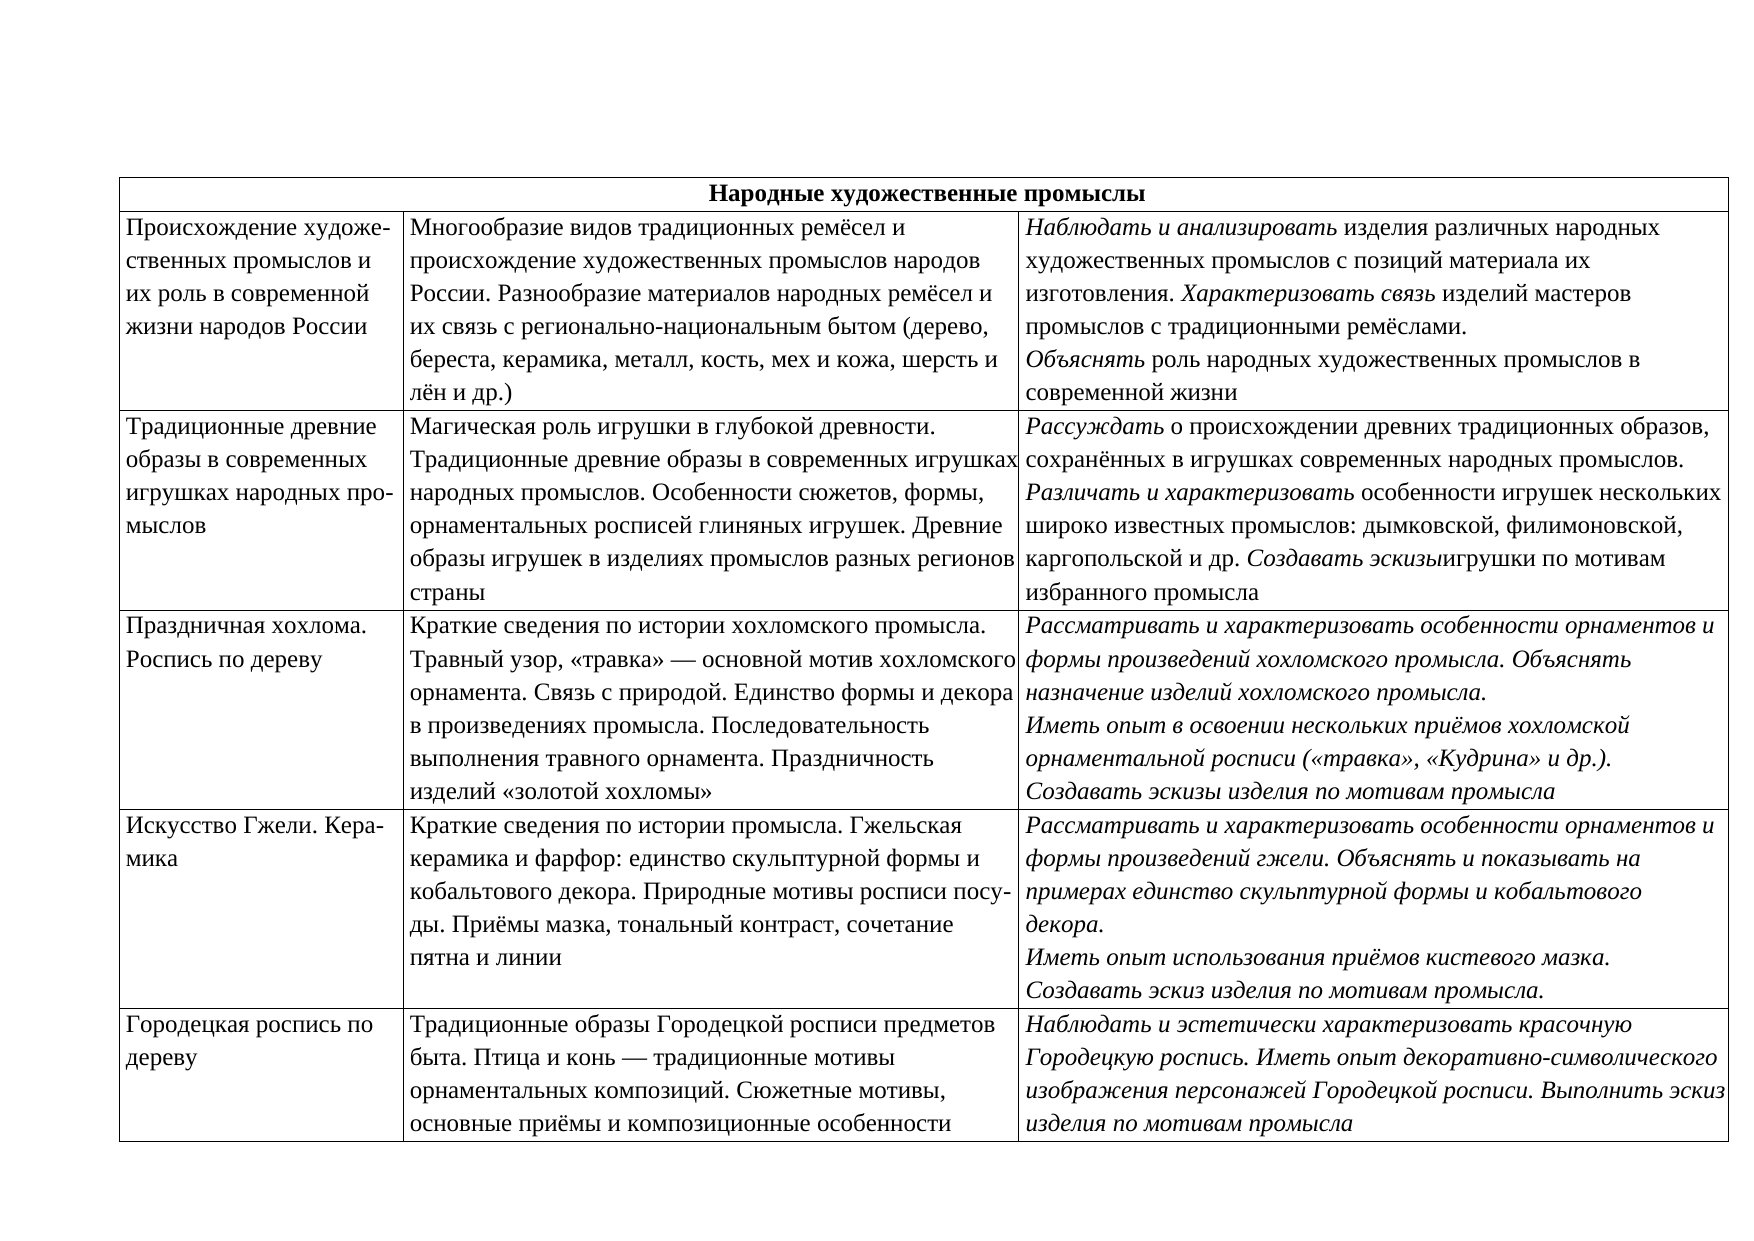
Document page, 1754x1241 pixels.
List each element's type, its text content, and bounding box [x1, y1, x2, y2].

table_cell Наблюдать и анализировать изделия различных народных художественных промыслов с позиций материала их изготовления. Характеризовать связь изделий мастеров промыслов с традиционными ремёслами. Объяснять роль народных художественных промыслов в современной жизни [1019, 212, 1728, 410]
table_cell Рассматривать и характеризовать особенности орнаментов и формы произведений гжели. Объяснять и показывать на примерах единство скульптурной формы и кобальтового декора. Иметь опыт использования приёмов кистевого мазка. Создавать эскиз изделия по мотивам промысла. [1019, 810, 1728, 1008]
table_cell Рассматривать и характеризовать особенности орнаментов и формы произведений хохломского промысла. Объяснять назначение изделий хохломского промысла. Иметь опыт в освоении нескольких приёмов хохломской орнаментальной росписи («травка», «Кудрина» и др.). Создавать эскизы изделия по мотивам промысла [1019, 611, 1728, 809]
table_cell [404, 1009, 1018, 1141]
table_cell Магическая роль игрушки в глубокой древности. Традиционные древние образы в современных игрушках народных промыслов. Особенности сюжетов, формы, орнаментальных росписей глиняных игрушек. Древние образы игрушек в изделиях промыслов разных регионов страны [404, 411, 1018, 609]
table_cell Искусство Гжели. Керамика [120, 810, 403, 1008]
table_cell Краткие сведения по истории хохломского промысла. Травный узор, «травка» — основной мотив хохломского орнамента. Связь с природой. Единство формы и декора в произведениях промысла. Последовательность выполнения травного орнамента. Праздничность изделий «золотой хохломы» [404, 611, 1018, 809]
table_cell Краткие сведения по истории промысла. Гжельская керамика и фарфор: единство скульптурной формы и кобальтового декора. Природные мотивы росписи посуды. Приёмы мазка, тональный контраст, сочетание пятна и линии [404, 810, 1018, 1008]
table_cell Традиционные древние образы в современных игрушках народных промыслов [120, 411, 403, 609]
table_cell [1019, 1009, 1728, 1141]
table_cell Народные художественные промыслы [120, 178, 1728, 211]
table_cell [120, 1009, 403, 1141]
table_cell Происхождение художественных промыслов и их роль в современной жизни народов России [120, 212, 403, 410]
table_cell Праздничная хохлома. Роспись по дереву [120, 611, 403, 809]
table_cell Многообразие видов традиционных ремёсел и происхождение художественных промыслов народов России. Разнообразие материалов народных ремёсел и их связь с регионально-национальным бытом (дерево, береста, керамика, металл, кость, мех и кожа, шерсть и лён и др.) [404, 212, 1018, 410]
table_cell Рассуждать о происхождении древних традиционных образов, сохранённых в игрушках современных народных промыслов. Различать и характеризовать особенности игрушек нескольких широко известных промыслов: дымковской, филимоновской, каргопольской и др. Создавать эскизыигрушки по мотивам избранного промысла [1019, 411, 1728, 609]
